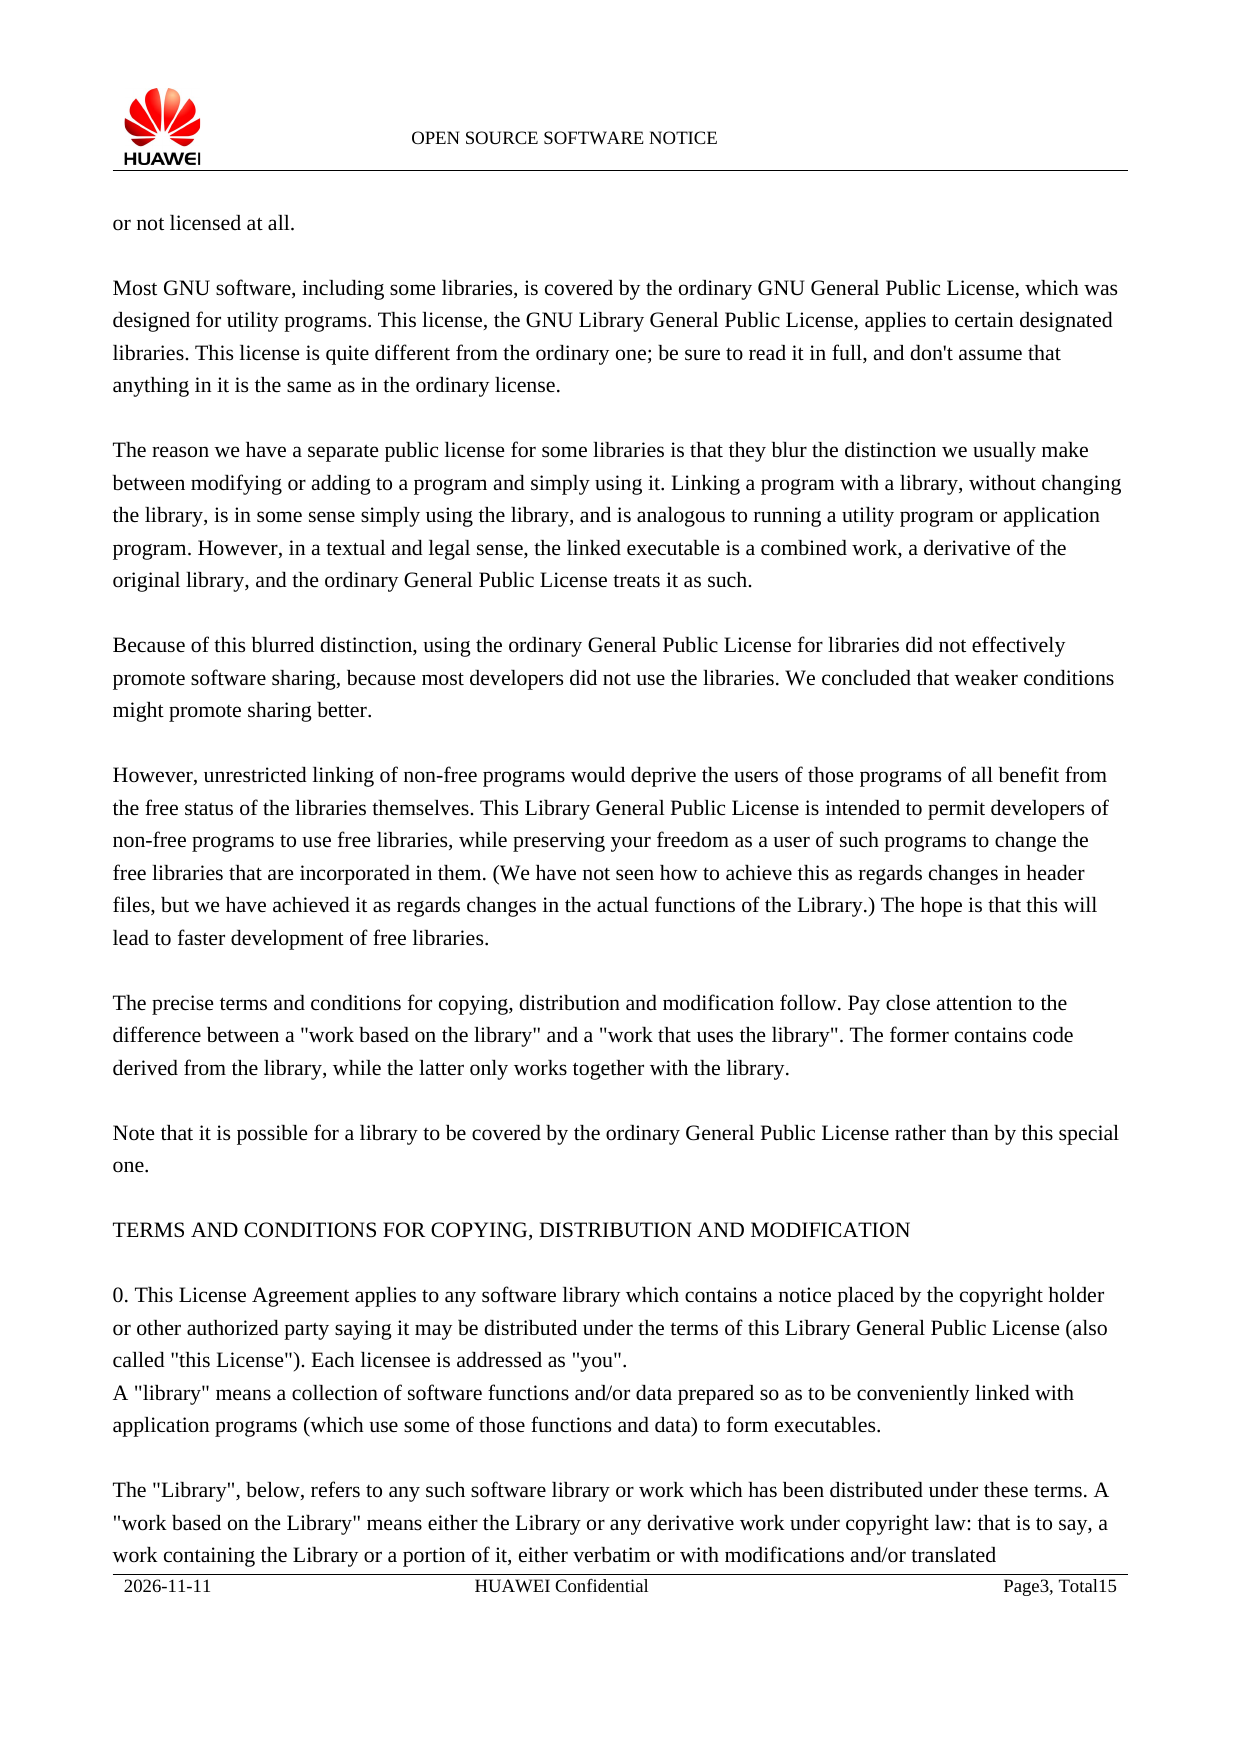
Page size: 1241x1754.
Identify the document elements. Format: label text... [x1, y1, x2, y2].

picture [124, 88, 201, 165]
